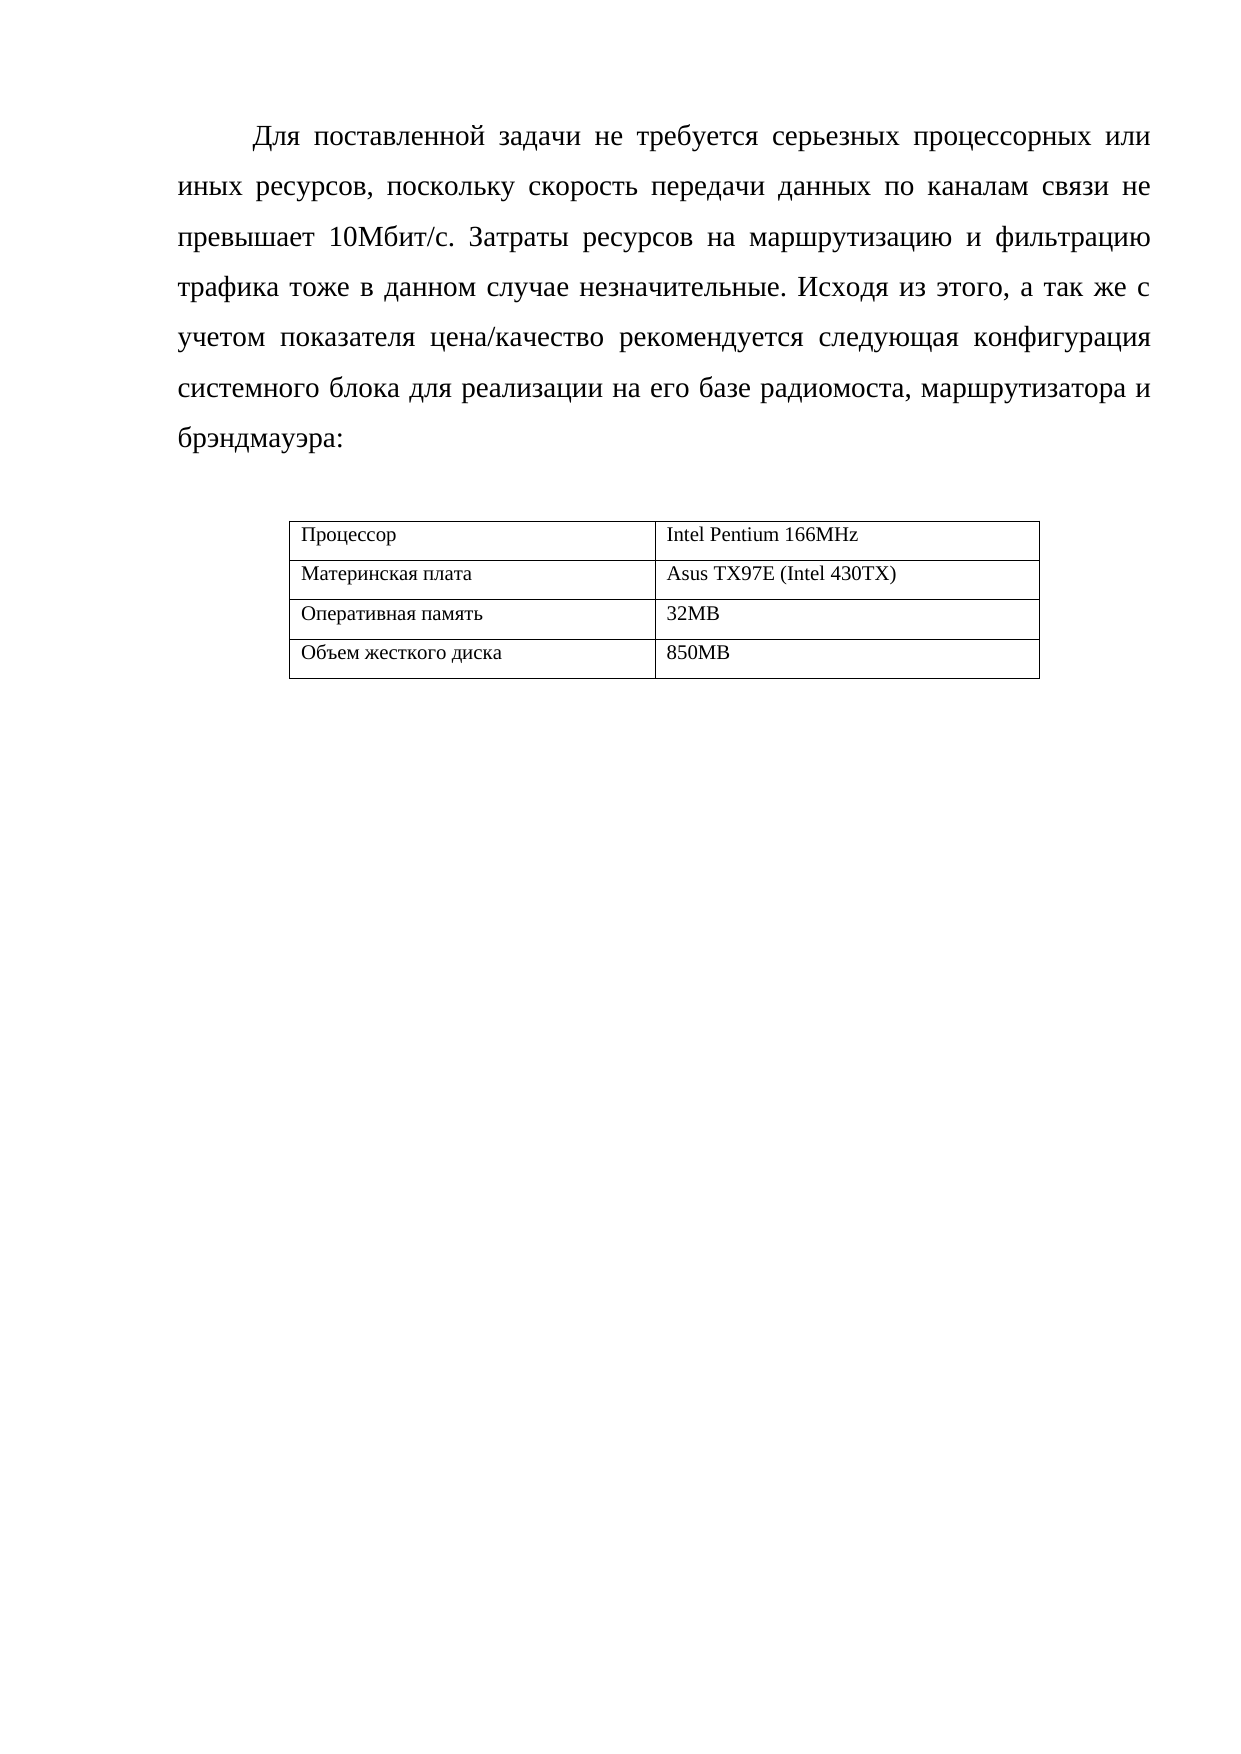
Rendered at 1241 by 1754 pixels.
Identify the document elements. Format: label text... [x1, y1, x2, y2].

text Для поставленной задачи не требуется серьезных процессорных или иных ресурсов, поскольку скорость передачи данных по каналам связи не превышает 10Мбит/с. Затраты ресурсов на маршрутизацию и фильтрацию трафика тоже в данном случае незначительные. Исходя из этого, а так же с учетом показателя цена/качество рекомендуется следующая конфигурация системного блока для реализации на его базе радиомоста, маршрутизатора и брэндмауэра: [177, 118, 1152, 453]
table_cell Оперативная память [290, 600, 655, 639]
table_cell 850MB [656, 640, 1039, 678]
table_header Intel Pentium 166MHz [656, 522, 1039, 560]
table_cell Материнская плата [290, 561, 655, 599]
table_cell Asus TX97E (Intel 430TX) [656, 561, 1039, 599]
table_cell Объем жесткого диска [290, 640, 655, 678]
table_cell 32MB [656, 600, 1039, 639]
table_header Процессор [290, 522, 655, 560]
